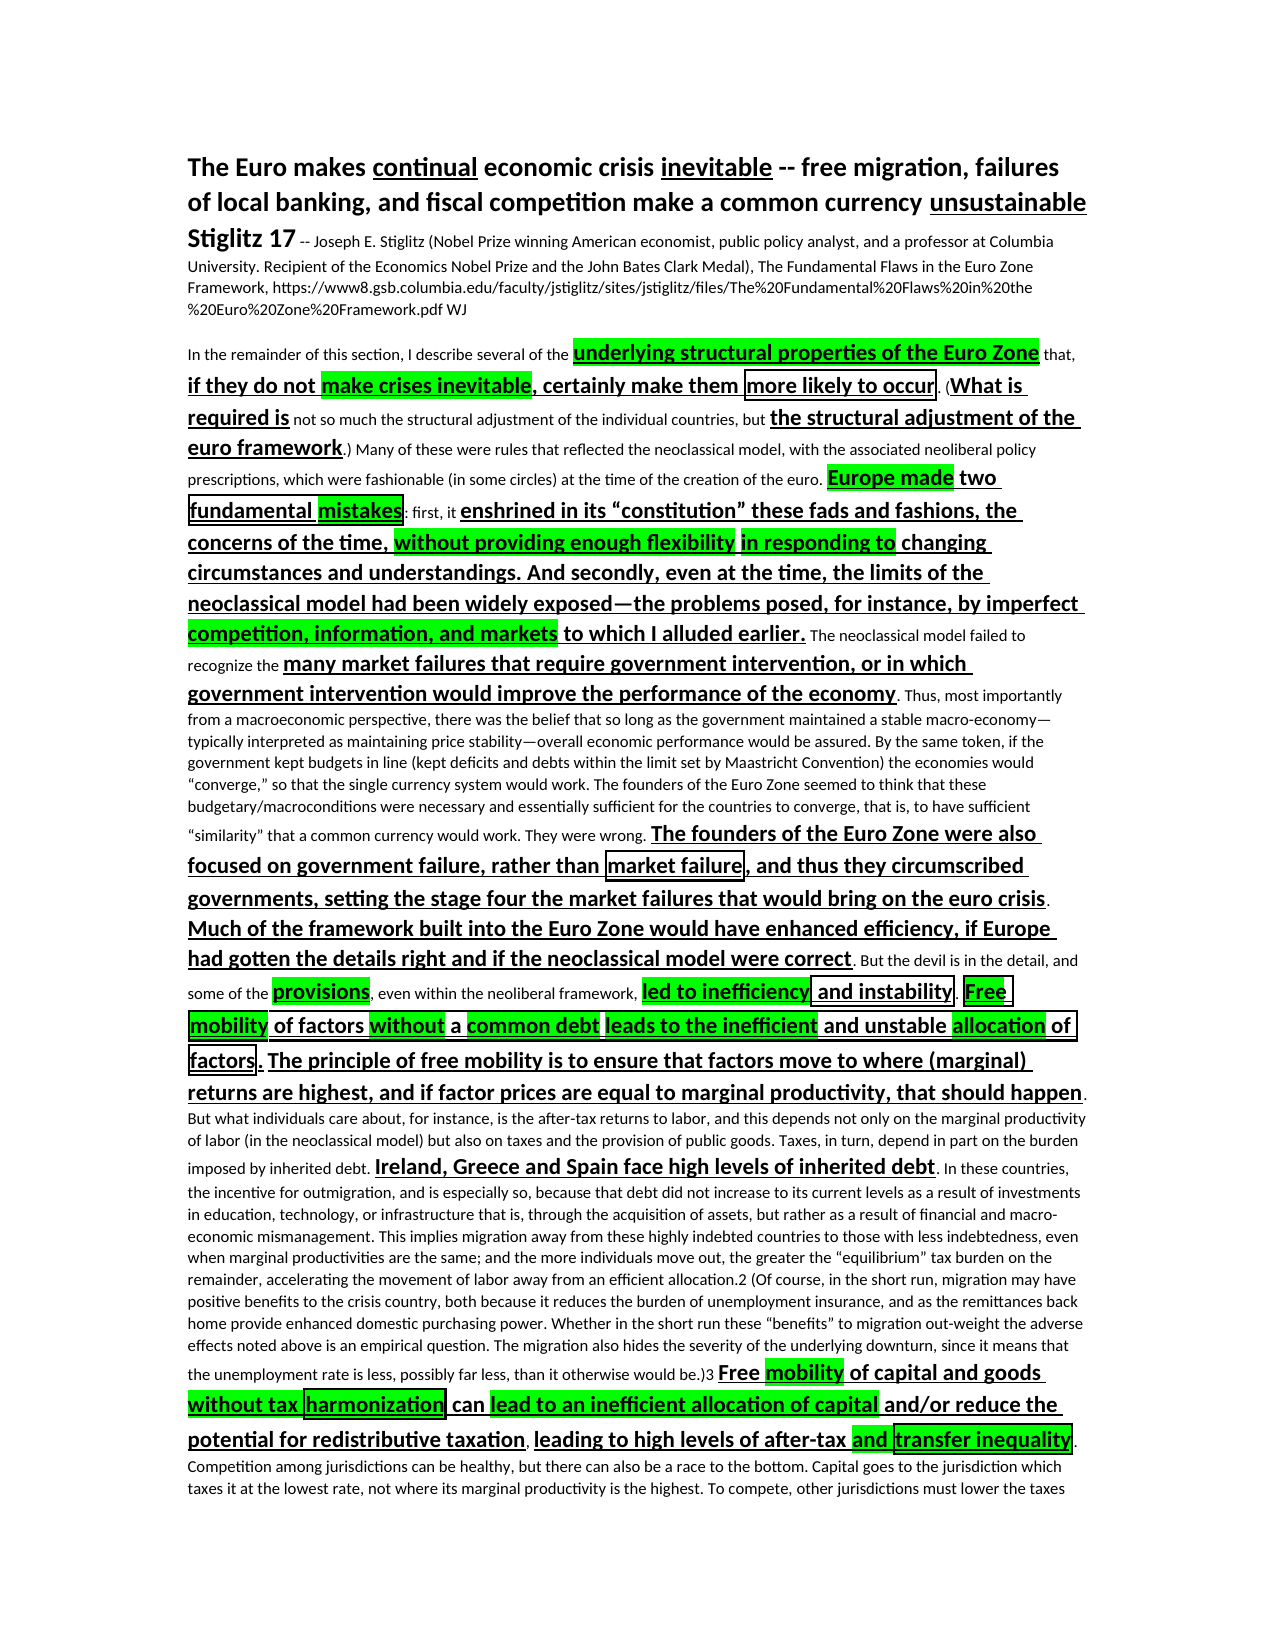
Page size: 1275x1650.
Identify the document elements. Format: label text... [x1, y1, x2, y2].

text Stiglitz 17 -- Joseph E. Stiglitz (Nobel Prize winning American economist, public policy analyst, and a professor at Columbia University. Recipient of the Economics Nobel Prize and the John Bates Clark Medal), The Fundamental Flaws in the Euro Zone Framework, https://www8.gsb.columbia.edu/faculty/jstiglitz/sites/jstiglitz/files/The%20Fundamental%20Flaws%20in%20the%20Euro%20Zone%20Framework.pdf WJ [187, 221, 1087, 320]
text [187, 338, 1087, 1499]
subtitle The Euro makes continual economic crisis inevitable -- free migration, failures of local banking, and fiscal competition make a common currency unsustainable [187, 150, 1087, 219]
